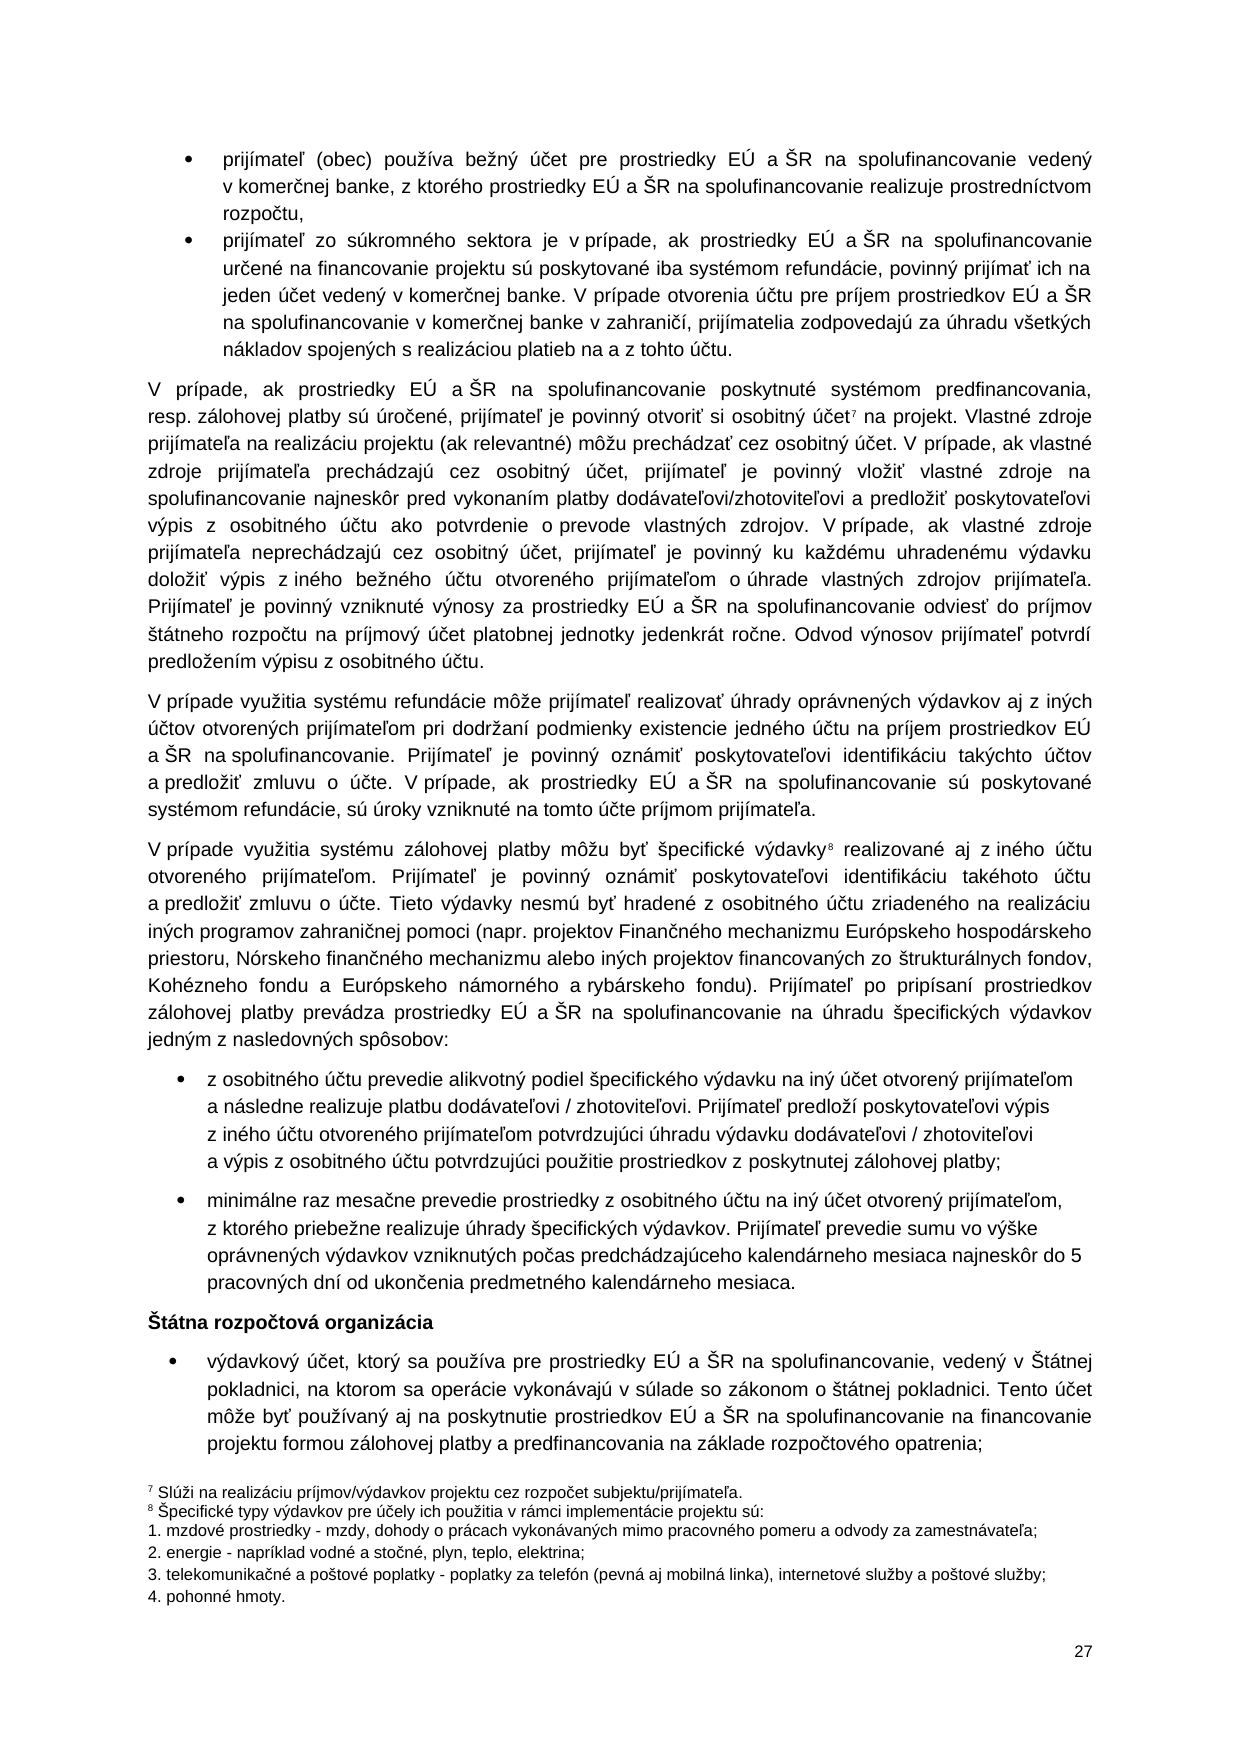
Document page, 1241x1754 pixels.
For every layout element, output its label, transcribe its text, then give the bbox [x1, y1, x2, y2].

text V prípade využitia systému zálohovej platby môžu byť špecifické výdavky realizované aj z iného účtu otvoreného prijímateľom. Prijímateľ je povinný oznámiť poskytovateľovi identifikáciu takéhoto účtu a predložiť zmluvu o účte. Tieto výdavky nesmú byť hradené z osobitného účtu zriadeného na realizáciu iných programov zahraničnej pomoci (napr. projektov Finančného mechanizmu Európskeho hospodárskeho priestoru, Nórskeho finančného mechanizmu alebo iných projektov financovaných zo štrukturálnych fondov, Kohézneho fondu a Európskeho námorného a rybárskeho fondu). Prijímateľ po pripísaní prostriedkov zálohovej platby prevádza prostriedky EÚ a ŠR na spolufinancovanie na úhradu špecifických výdavkov jedným z nasledovných spôsobov: [148, 838, 1092, 1051]
list prijímateľ zo súkromného sektora je v prípade, ak prostriedky EÚ a ŠR na spolufinancovanie určené na financovanie projektu sú poskytované iba systémom refundácie, povinný prijímať ich na jeden účet vedený v komerčnej banke. V prípade otvorenia účtu pre príjem prostriedkov EÚ a ŠR na spolufinancovanie v komerčnej banke v zahraničí, prijímatelia zodpovedajú za úhradu všetkých nákladov spojených s realizáciou platieb na a z tohto účtu. [185, 229, 1092, 361]
text V prípade, ak prostriedky EÚ a ŠR na spolufinancovanie poskytnuté systémom predfinancovania, resp. zálohovej platby sú úročené, prijímateľ je povinný otvoriť si osobitný účet na projekt. Vlastné zdroje prijímateľa na realizáciu projektu (ak relevantné) môžu prechádzať cez osobitný účet. V prípade, ak vlastné zdroje prijímateľa prechádzajú cez osobitný účet, prijímateľ je povinný vložiť vlastné zdroje na spolufinancovanie najneskôr pred vykonaním platby dodávateľovi/zhotoviteľovi a predložiť poskytovateľovi výpis z osobitného účtu ako potvrdenie o prevode vlastných zdrojov. V prípade, ak vlastné zdroje prijímateľa neprechádzajú cez osobitný účet, prijímateľ je povinný ku každému uhradenému výdavku doložiť výpis z iného bežného účtu otvoreného prijímateľom o úhrade vlastných zdrojov prijímateľa. Prijímateľ je povinný vzniknuté výnosy za prostriedky EÚ a ŠR na spolufinancovanie odviesť do príjmov štátneho rozpočtu na príjmový účet platobnej jednotky jedenkrát ročne. Odvod výnosov prijímateľ potvrdí predložením výpisu z osobitného účtu. [148, 378, 1092, 672]
list prijímateľ (obec) používa bežný účet pre prostriedky EÚ a ŠR na spolufinancovanie vedený v komerčnej banke, z ktorého prostriedky EÚ a ŠR na spolufinancovanie realizuje prostredníctvom rozpočtu, [185, 148, 1092, 225]
text minimálne raz mesačne prevedie prostriedky z osobitného účtu na iný účet otvorený prijímateľom, z ktorého priebežne realizuje úhrady špecifických výdavkov. Prijímateľ prevedie sumu vo výške oprávnených výdavkov vzniknutých počas predchádzajúceho kalendárneho mesiaca najneskôr do 5 pracovných dní od ukončenia predmetného kalendárneho mesiaca. [177, 1189, 1092, 1294]
text Štátna rozpočtová organizácia [148, 1311, 1092, 1333]
text V prípade využitia systému refundácie môže prijímateľ realizovať úhrady oprávnených výdavkov aj z iných účtov otvorených prijímateľom pri dodržaní podmienky existencie jedného účtu na príjem prostriedkov EÚ a ŠR na spolufinancovanie. Prijímateľ je povinný oznámiť poskytovateľovi identifikáciu takýchto účtov a predložiť zmluvu o účte. V prípade, ak prostriedky EÚ a ŠR na spolufinancovanie sú poskytované systémom refundácie, sú úroky vzniknuté na tomto účte príjmom prijímateľa. [148, 689, 1092, 821]
text z osobitného účtu prevedie alikvotný podiel špecifického výdavku na iný účet otvorený prijímateľom a následne realizuje platbu dodávateľovi / zhotoviteľovi. Prijímateľ predloží poskytovateľovi výpis z iného účtu otvoreného prijímateľom potvrdzujúci úhradu výdavku dodávateľovi / zhotoviteľovi a výpis z osobitného účtu potvrdzujúci použitie prostriedkov z poskytnutej zálohovej platby; [177, 1068, 1092, 1172]
list výdavkový účet, ktorý sa používa pre prostriedky EÚ a ŠR na spolufinancovanie, vedený v Štátnej pokladnici, na ktorom sa operácie vykonávajú v súlade so zákonom o štátnej pokladnici. Tento účet môže byť používaný aj na poskytnutie prostriedkov EÚ a ŠR na spolufinancovanie na financovanie projektu formou zálohovej platby a predfinancovania na základe rozpočtového opatrenia; [169, 1350, 1092, 1455]
